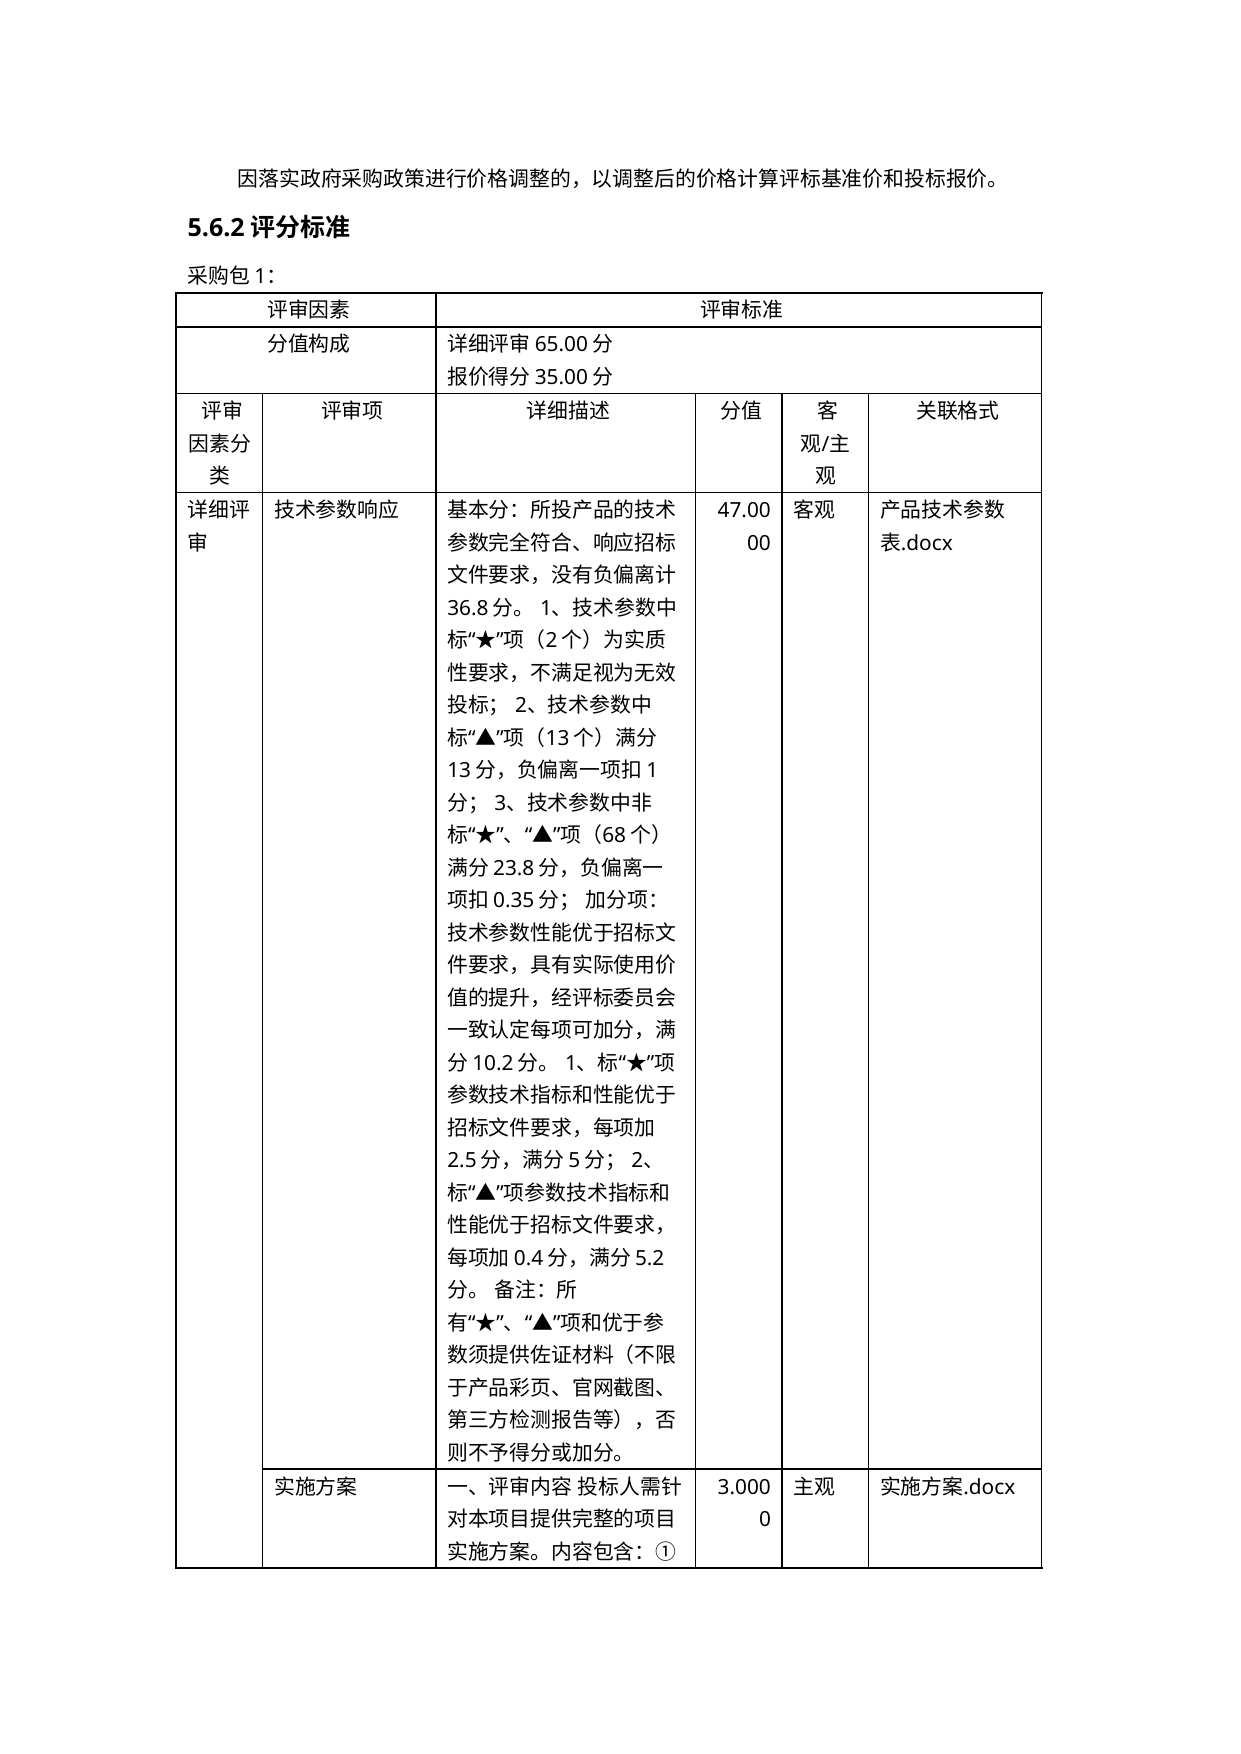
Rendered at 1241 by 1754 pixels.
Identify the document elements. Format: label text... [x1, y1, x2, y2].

table_cell 关联格式 [869, 394, 1041, 492]
table_cell 基本分：所投产品的技术参数完全符合、响应招标文件要求，没有负偏离计36.8分。 1、技术参数中标“★”项（2个）为实质性要求，不满足视为无效投标； 2、技术参数中标“▲”项（13个）满分13分，负偏离一项扣1分； 3、技术参数中非标“★”、“▲”项（68个）满分23.8分，负偏离一项扣0.35分； 加分项：技术参数性能优于招标文件要求，具有实际使用价值的提升，经评标委员会一致认定每项可加分，满分10.2分。 1、标“★”项参数技术指标和性能优于招标文件要求，每项加2.5分，满分5分； 2、标“▲”项参数技术指标和性能优于招标文件要求，每项加0.4分，满分5.2分。 备注：所有“★”、“▲”项和优于参数须提供佐证材料（不限于产品彩页、官网截图、第三方检测报告等），否则不予得分或加分。 [437, 493, 695, 1468]
table_cell 详细评审 [177, 493, 262, 1567]
table_cell 分值构成 [177, 328, 435, 393]
table_cell 47.0000 [696, 493, 781, 1468]
table_cell 详细描述 [437, 394, 695, 492]
text 采购包1： [187, 259, 1053, 292]
table_cell 实施方案.docx [869, 1470, 1041, 1567]
table_cell 详细评审65.00分 报价得分35.00分 [437, 328, 1041, 393]
table_cell 客观/主观 [783, 394, 868, 492]
table_header 评审因素 [177, 294, 435, 326]
table_cell 实施方案 [263, 1470, 435, 1567]
table_cell 评审项 [263, 394, 435, 492]
table_cell 主观 [783, 1470, 868, 1567]
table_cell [437, 1470, 695, 1567]
table_header 评审标准 [437, 294, 1041, 326]
table_cell 技术参数响应 [263, 493, 435, 1468]
text 因落实政府采购政策进行价格调整的，以调整后的价格计算评标基准价和投标报价。 [187, 162, 1053, 194]
table_cell 客观 [783, 493, 868, 1468]
table_cell 评审因素分类 [177, 394, 262, 492]
text 5.6.2评分标准 [187, 194, 1053, 259]
table_cell 3.0000 [696, 1470, 781, 1567]
table_cell 分值 [696, 394, 781, 492]
table_cell 产品技术参数表.docx [869, 493, 1041, 1468]
